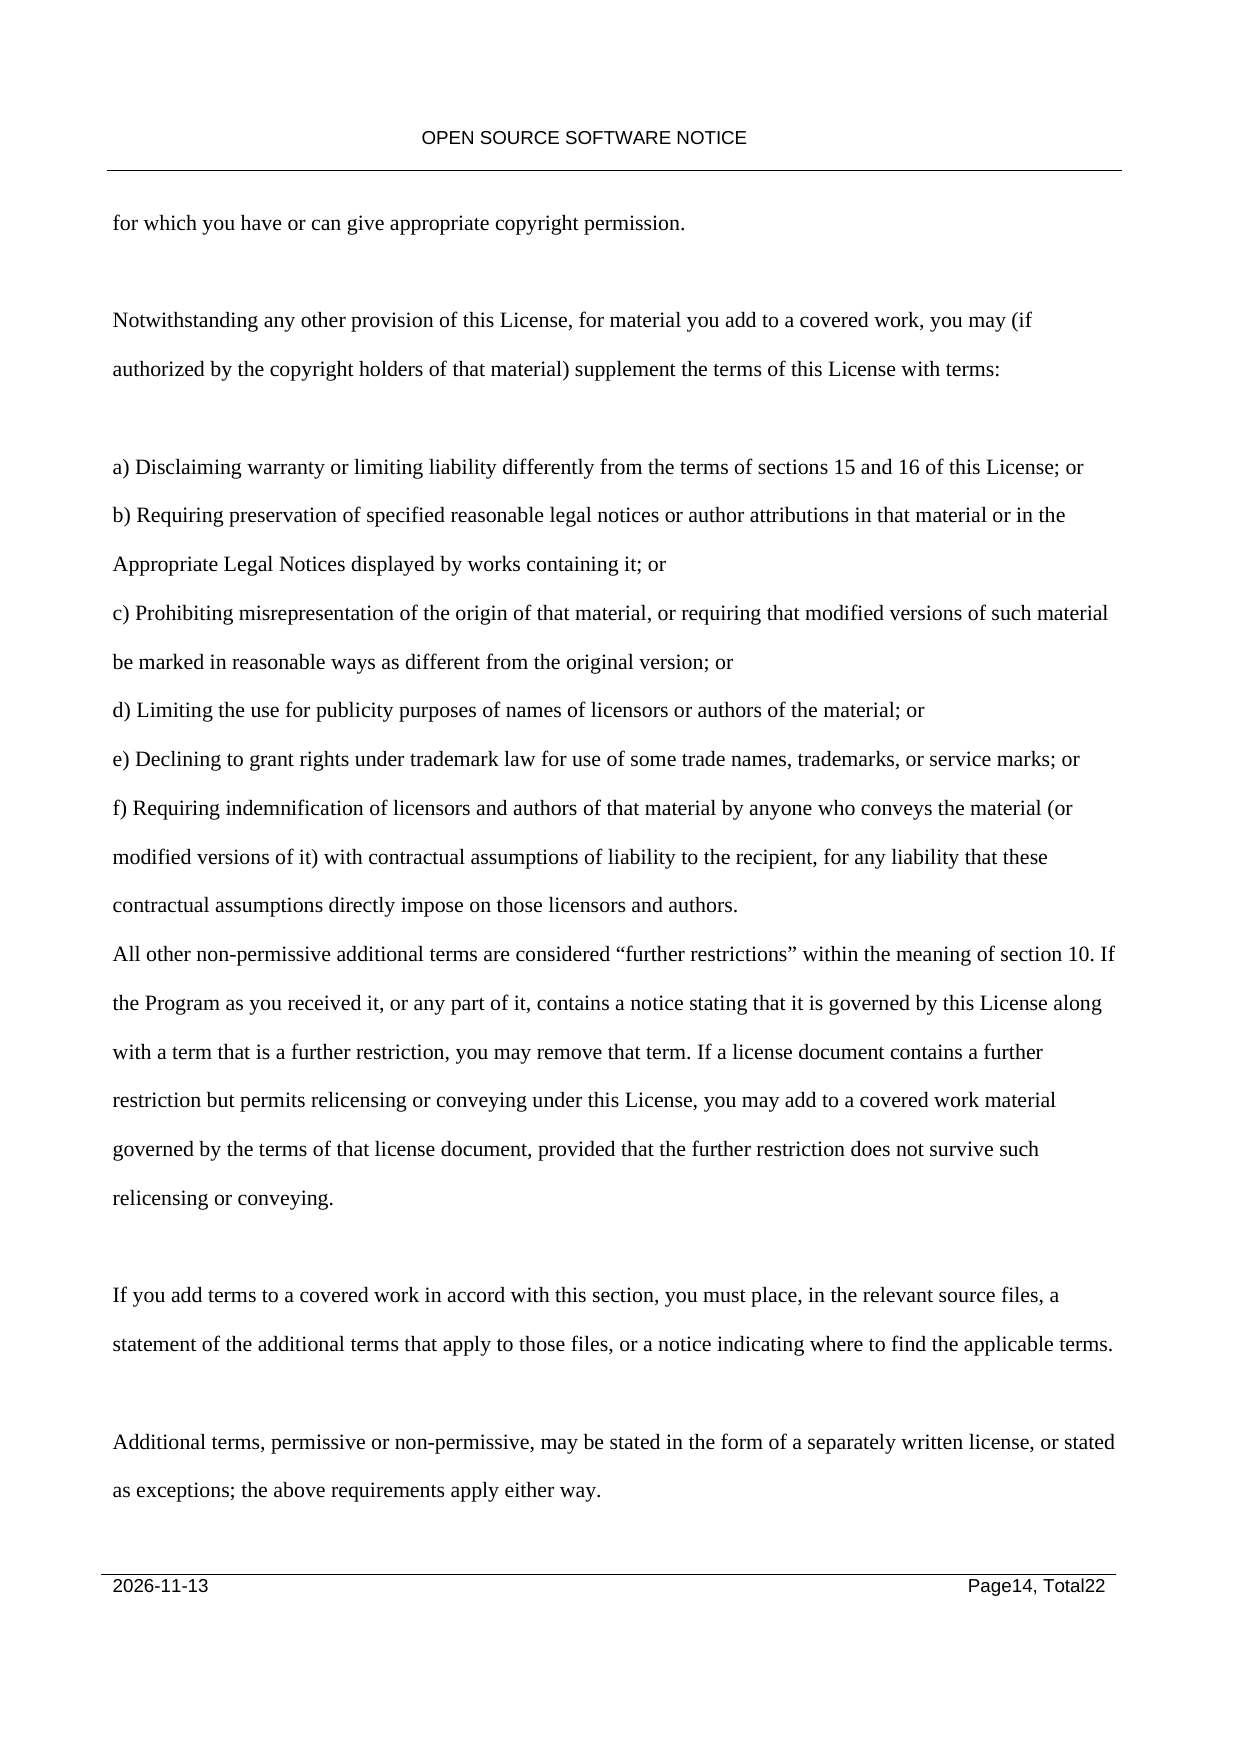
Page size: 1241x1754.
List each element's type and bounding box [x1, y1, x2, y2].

text [112, 206, 1128, 1506]
